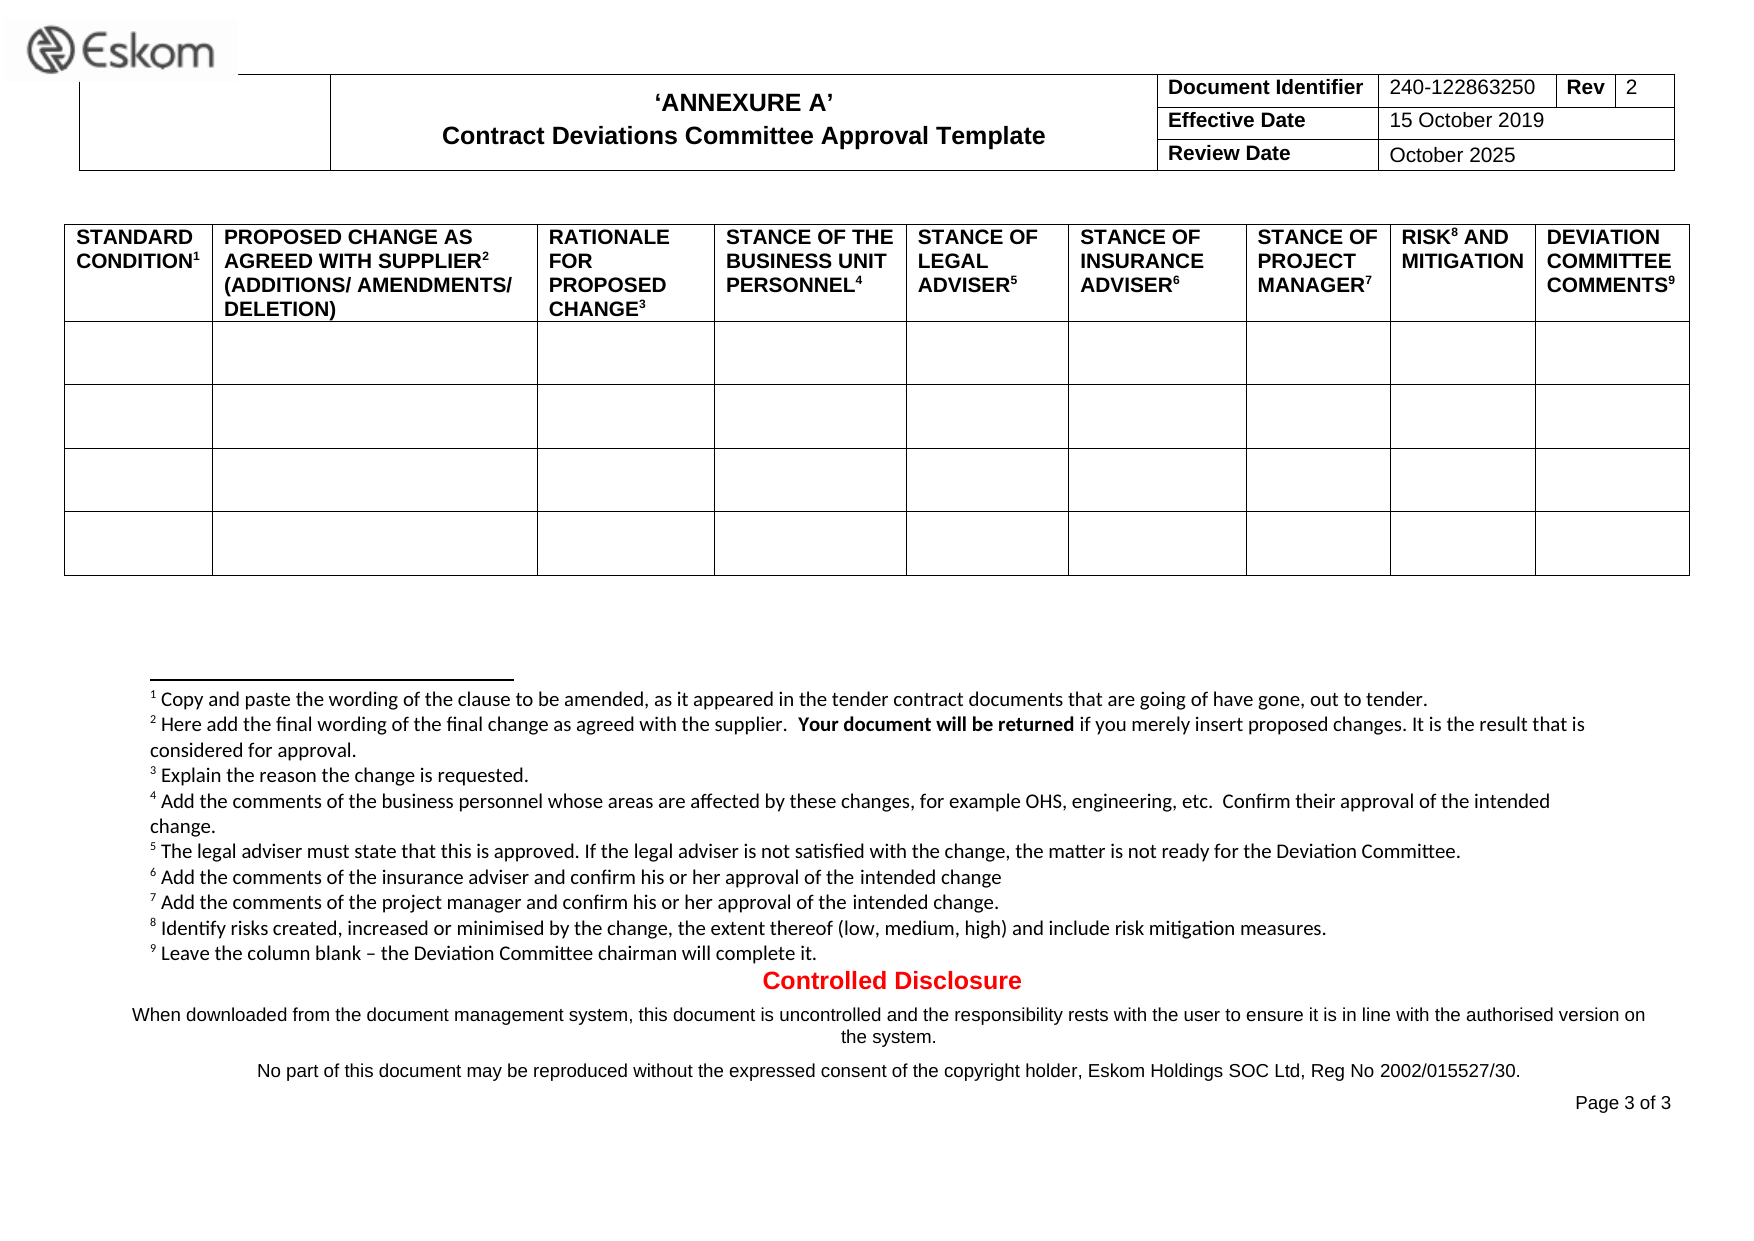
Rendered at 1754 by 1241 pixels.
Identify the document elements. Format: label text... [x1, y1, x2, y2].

table_cell [538, 512, 714, 574]
table_cell [1069, 449, 1246, 511]
table_cell [1536, 449, 1689, 511]
table_header STANDARD CONDITION [65, 225, 212, 321]
table_cell [213, 322, 537, 384]
table_cell [65, 512, 212, 574]
table_cell [715, 385, 906, 448]
table_header STANCE OF INSURANCE ADVISER [1069, 225, 1246, 321]
table_header STANCE OF LEGAL ADVISER [907, 225, 1068, 321]
table_cell [538, 385, 714, 448]
table_cell [1391, 322, 1535, 384]
table_cell [1247, 449, 1390, 511]
table_cell [907, 449, 1068, 511]
table_header DEVIATION COMMITTEE COMMENTS [1536, 225, 1689, 321]
table_cell [907, 322, 1068, 384]
table_cell [1391, 449, 1535, 511]
table_cell [1069, 385, 1246, 448]
table_cell [538, 449, 714, 511]
table_cell [1247, 385, 1390, 448]
table_header PROPOSED CHANGE AS AGREED WITH SUPPLIER (ADDITIONS/ AMENDMENTS/ DELETION) [213, 225, 537, 321]
table_header RATIONALE FOR PROPOSED CHANGE [538, 225, 714, 321]
table_header RISK AND MITIGATION [1391, 225, 1535, 321]
table_header STANCE OF THE BUSINESS UNIT PERSONNEL [715, 225, 906, 321]
table_cell [1391, 385, 1535, 448]
table_cell [1391, 512, 1535, 574]
table_cell [213, 449, 537, 511]
table_cell [1247, 512, 1390, 574]
table_cell [65, 322, 212, 384]
table_cell [1536, 385, 1689, 448]
table_cell [213, 385, 537, 448]
table_cell [907, 512, 1068, 574]
table_cell [715, 512, 906, 574]
table_cell [65, 385, 212, 448]
table_cell [715, 322, 906, 384]
table_cell [65, 449, 212, 511]
table_cell [715, 449, 906, 511]
table_cell [538, 322, 714, 384]
table_cell [1536, 322, 1689, 384]
table_header STANCE OF PROJECT MANAGER [1247, 225, 1390, 321]
table_cell [1247, 322, 1390, 384]
table_cell [1069, 322, 1246, 384]
table_cell [1069, 512, 1246, 574]
table_cell [907, 385, 1068, 448]
table_cell [1536, 512, 1689, 574]
table_cell [213, 512, 537, 574]
